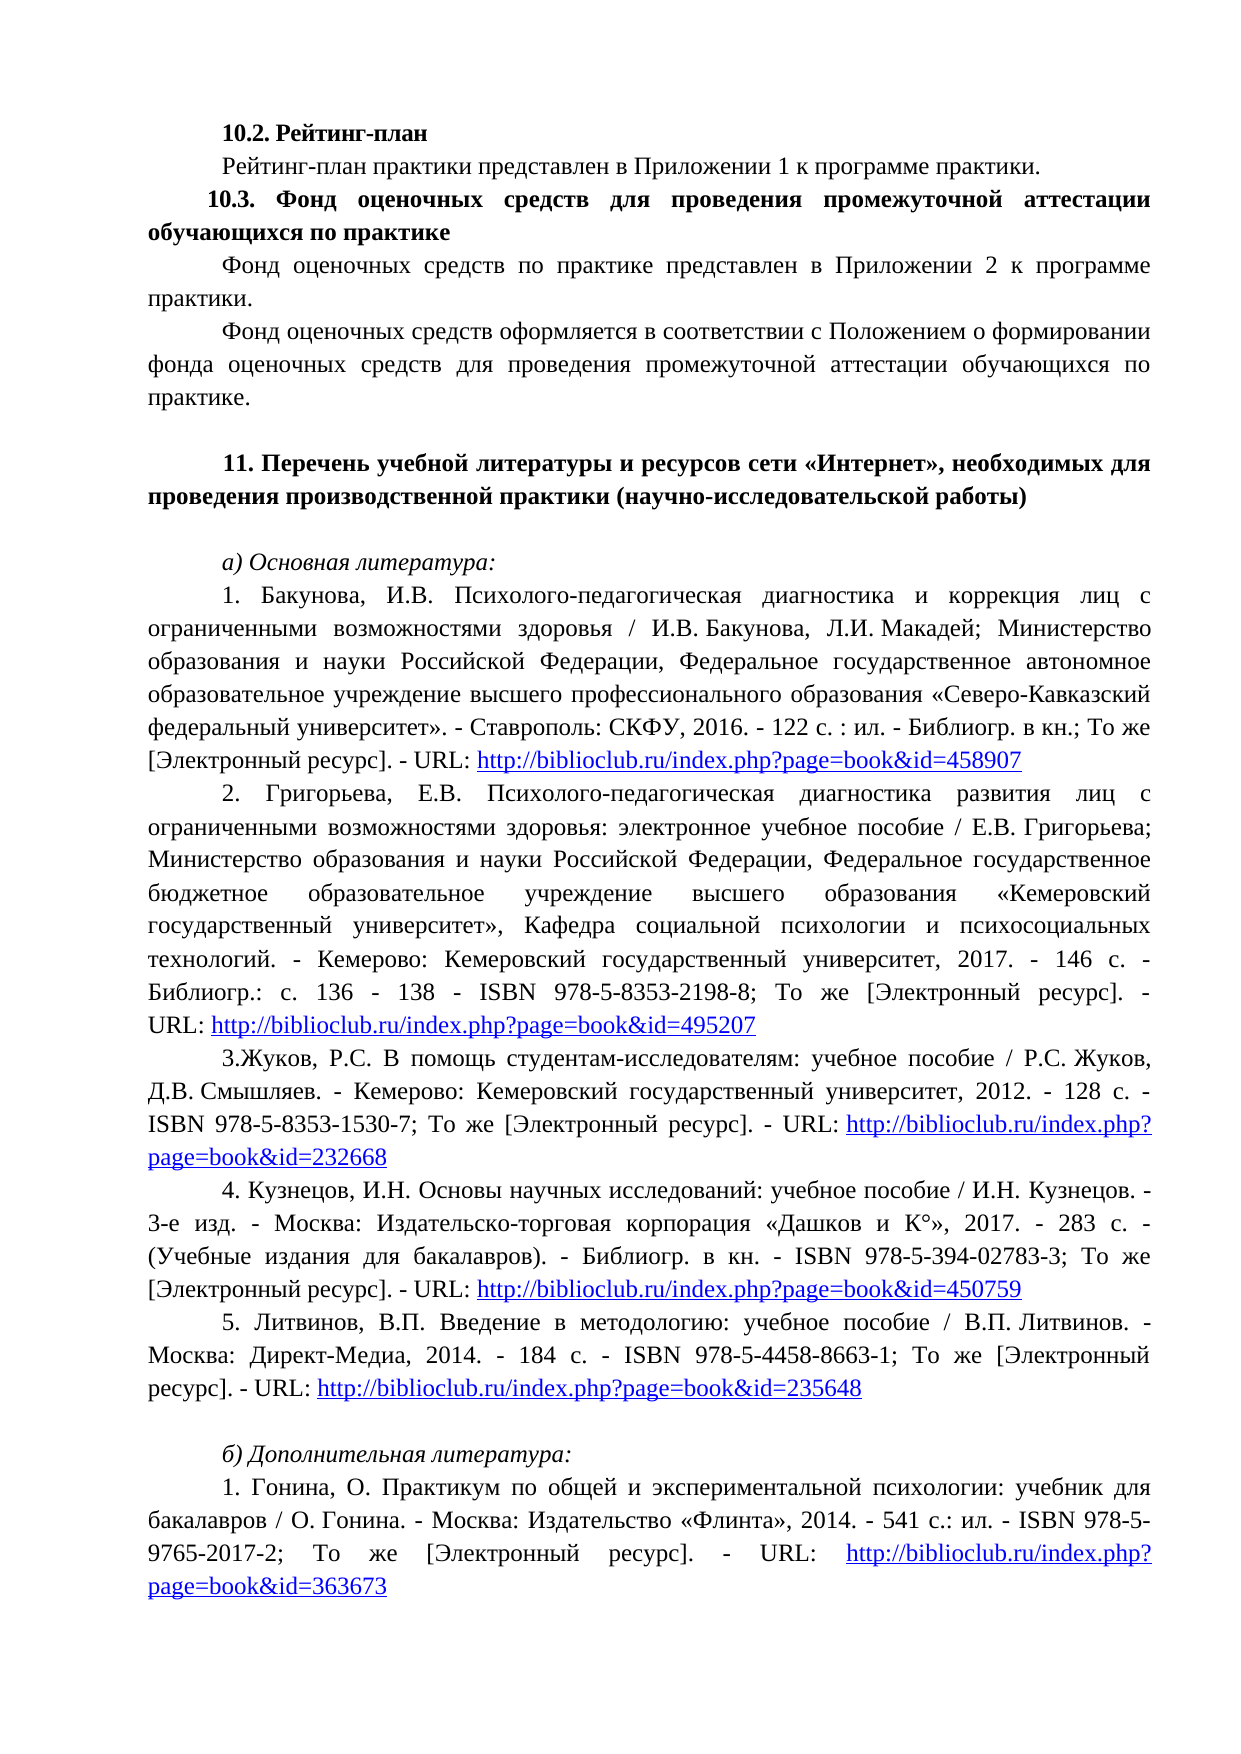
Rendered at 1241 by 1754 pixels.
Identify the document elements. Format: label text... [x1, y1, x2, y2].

text 5. Литвинов, В.П. Введение в методологию: учебное пособие / В.П. Литвинов. - Москва: Директ-Медиа, 2014. - 184 с. - ISBN 978-5-4458-8663-1; То же [Электронный ресурс]. - URL: http://biblioclub.ru/index.php?page=book&id=235648 [148, 1307, 1152, 1402]
text б) Дополнительная литература: [148, 1439, 1152, 1468]
text 4. Кузнецов, И.Н. Основы научных исследований: учебное пособие / И.Н. Кузнецов. - 3-е изд. - Москва: Издательско-торговая корпорация «Дашков и К°», 2017. - 283 с. - (Учебные издания для бакалавров). - Библиогр. в кн. - ISBN 978-5-394-02783-3; То же [Электронный ресурс]. - URL: http://biblioclub.ru/index.php?page=book&id=450759 [148, 1175, 1152, 1303]
text 10.3. Фонд оценочных средств для проведения промежуточной аттестации обучающихся по практике [148, 184, 1152, 246]
text а) Основная литература: [148, 547, 1152, 576]
text 11. Перечень учебной литературы и ресурсов сети «Интернет», необходимых для проведения производственной практики (научно-исследовательской работы) [148, 448, 1152, 510]
text Фонд оценочных средств оформляется в соответствии с Положением о формировании фонда оценочных средств для проведения промежуточной аттестации обучающихся по практике. [148, 316, 1152, 411]
text Рейтинг-план практики представлен в Приложении 1 к программе практики. [148, 151, 1152, 180]
text 1. Гонина, О. Практикум по общей и экспериментальной психологии: учебник для бакалавров / О. Гонина. - Москва: Издательство «Флинта», 2014. - 541 с.: ил. - ISBN 978-5-9765-2017-2; То же [Электронный ресурс]. - URL: http://biblioclub.ru/index.php?page=book&id=363673 [148, 1472, 1152, 1600]
text 1. Бакунова, И.В. Психолого-педагогическая диагностика и коррекция лиц с ограниченными возможностями здоровья / И.В. Бакунова, Л.И. Макадей; Министерство образования и науки Российской Федерации, Федеральное государственное автономное образовательное учреждение высшего профессионального образования «Северо-Кавказский федеральный университет». - Ставрополь: СКФУ, 2016. - 122 с. : ил. - Библиогр. в кн.; То же [Электронный ресурс]. - URL: http://biblioclub.ru/index.php?page=book&id=458907 [148, 580, 1152, 774]
text 2. Григорьева, Е.В. Психолого-педагогическая диагностика развития лиц с ограниченными возможностями здоровья: электронное учебное пособие / Е.В. Григорьева; Министерство образования и науки Российской Федерации, Федеральное государственное бюджетное образовательное учреждение высшего образования «Кемеровский государственный университет», Кафедра социальной психологии и психосоциальных технологий. - Кемерово: Кемеровский государственный университет, 2017. - 146 с. - Библиогр.: с. 136 - 138 - ISBN 978-5-8353-2198-8; То же [Электронный ресурс]. - URL: http://biblioclub.ru/index.php?page=book&id=495207 [148, 778, 1152, 1038]
text 3.Жуков, Р.С. В помощь студентам-исследователям: учебное пособие / Р.С. Жуков, Д.В. Смышляев. - Кемерово: Кемеровский государственный университет, 2012. - 128 с. - ISBN 978-5-8353-1530-7; То же [Электронный ресурс]. - URL: http://biblioclub.ru/index.php?page=book&id=232668 [148, 1043, 1152, 1171]
text 10.2. Рейтинг-план [148, 118, 1152, 147]
text Фонд оценочных средств по практике представлен в Приложении 2 к программе практики. [148, 250, 1152, 312]
